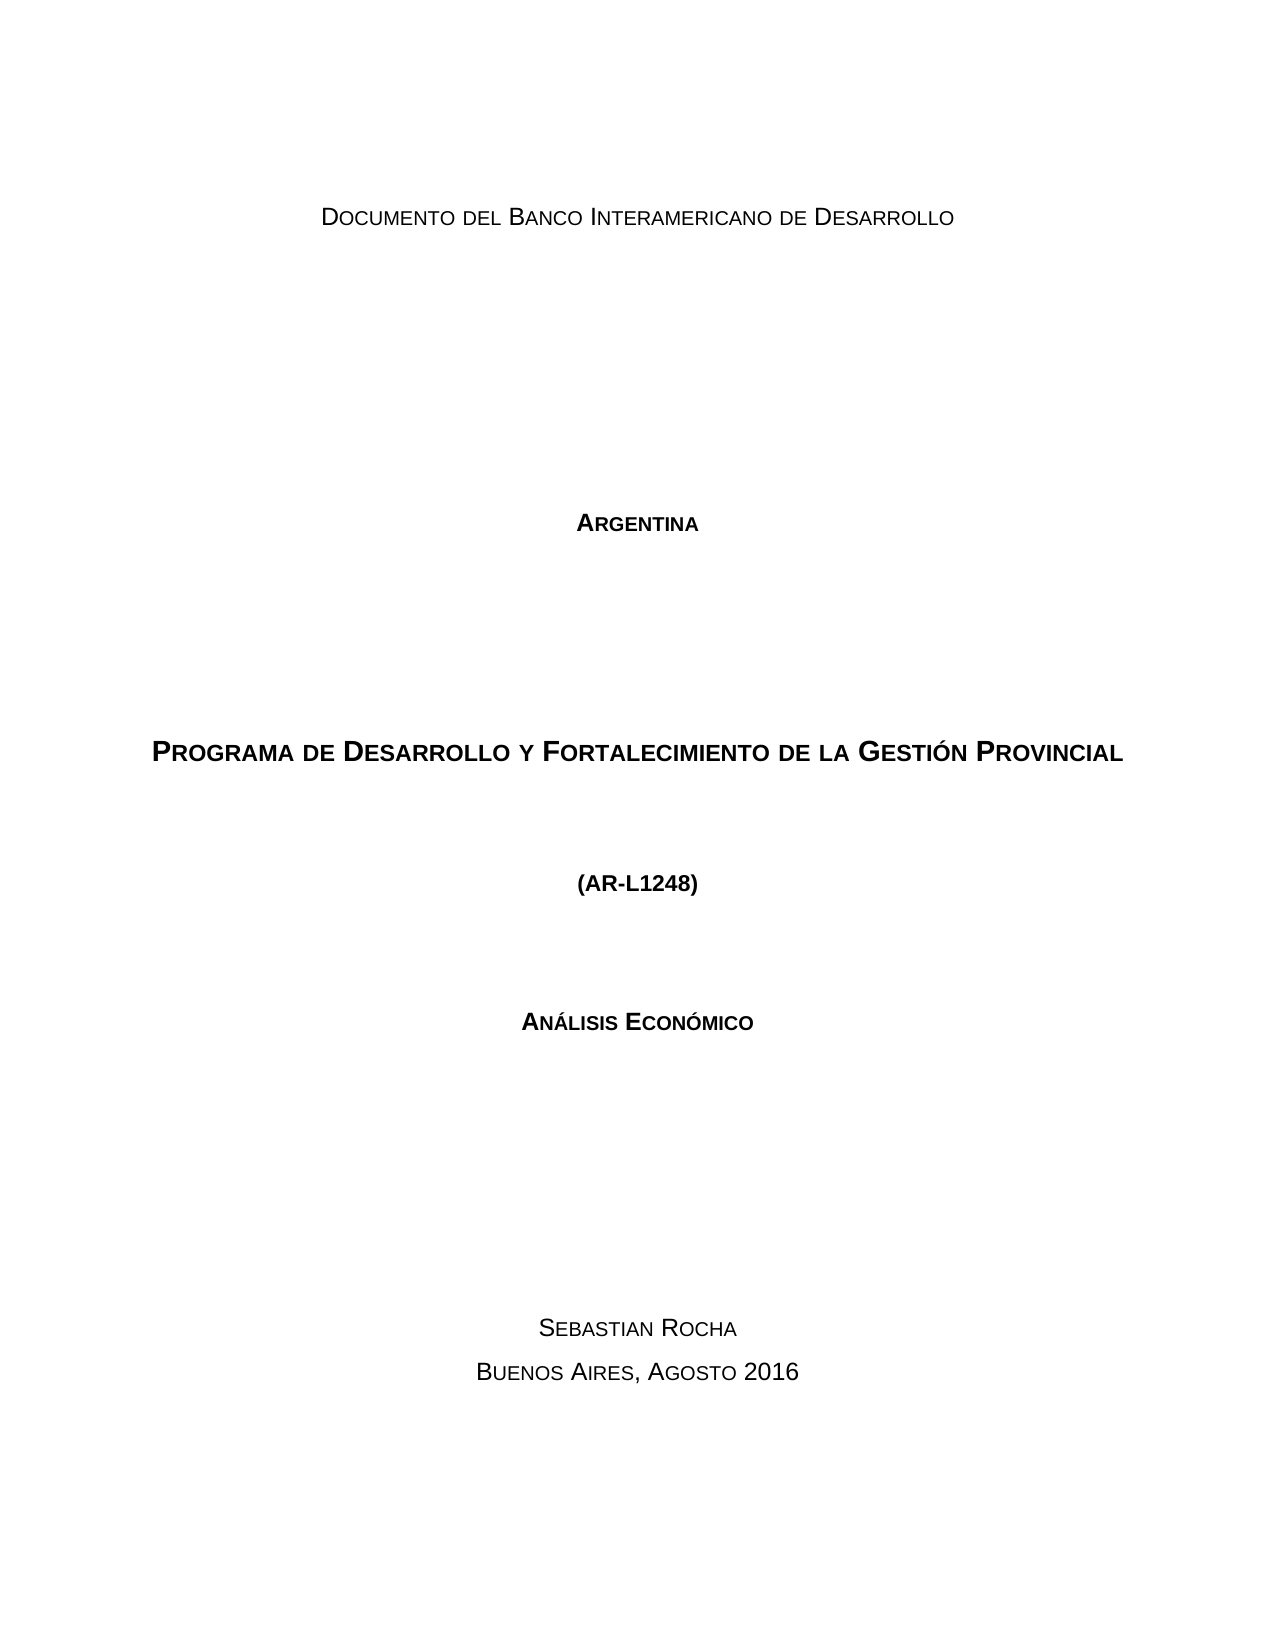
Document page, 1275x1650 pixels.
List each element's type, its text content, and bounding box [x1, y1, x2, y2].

text (AR-L1248) [150, 870, 1125, 897]
text Documento del Banco Interamericano de Desarrollo [150, 200, 1125, 231]
title Programa de Desarrollo y Fortalecimiento de la Gestión Provincial [150, 734, 1125, 767]
text Sebastian Rocha [150, 1312, 1125, 1343]
text Argentina [150, 506, 1125, 537]
text Buenos Aires, Agosto 2016 [150, 1356, 1125, 1387]
text Análisis Económico [150, 1006, 1125, 1037]
